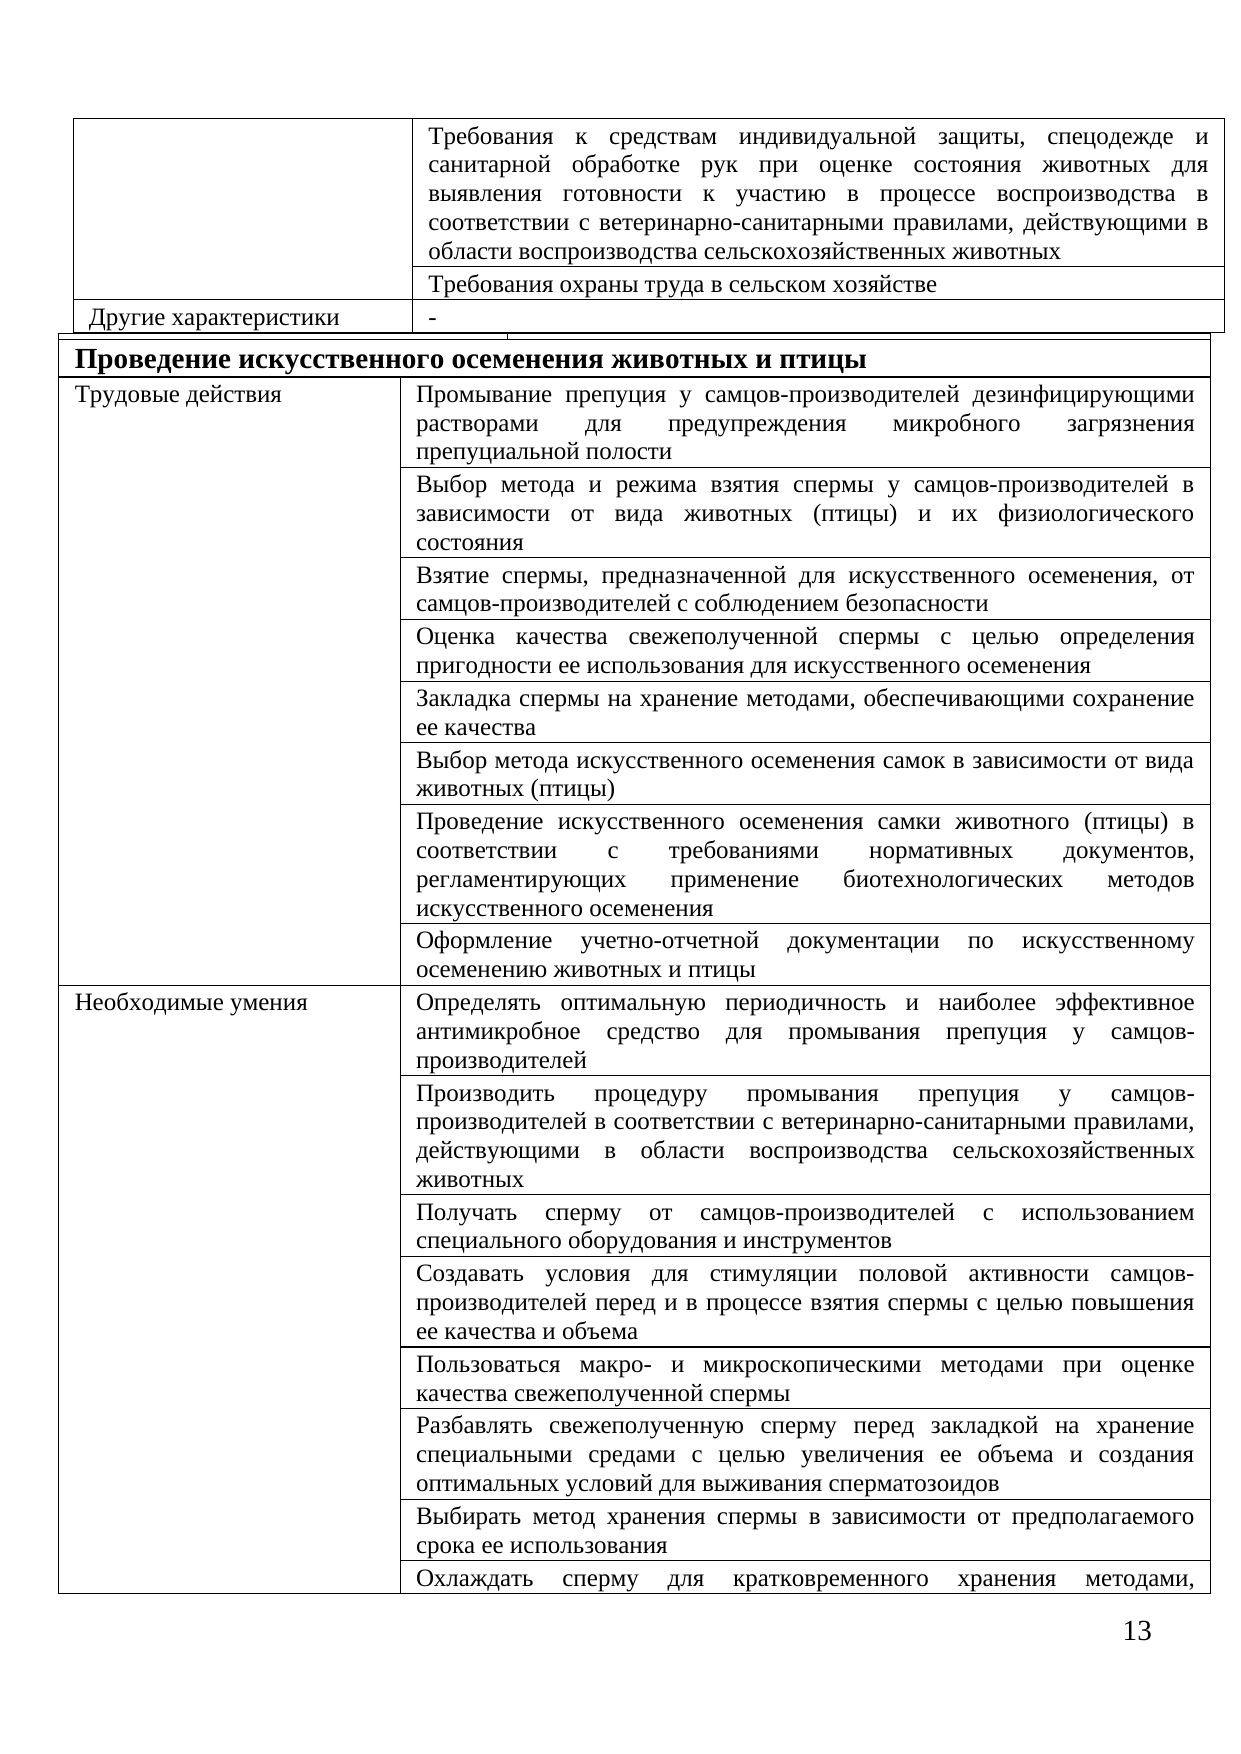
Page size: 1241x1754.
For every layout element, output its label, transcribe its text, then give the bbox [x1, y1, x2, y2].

table_cell Взятие спермы, предназначенной для искусственного осеменения, от самцов-производителей с соблюдением безопасности [401, 558, 1210, 619]
table_cell - [413, 300, 1224, 332]
table_cell Выбирать метод хранения спермы в зависимости от предполагаемого срока ее использования [401, 1500, 1210, 1560]
table_header [508, 334, 1210, 339]
table_cell Проведение искусственного осеменения самки животного (птицы) в соответствии с требованиями нормативных документов, регламентирующих применение биотехнологических методов искусственного осеменения [401, 805, 1210, 923]
table_cell Трудовые действия [59, 378, 400, 985]
table_cell Пользоваться макро- и микроскопическими методами при оценке качества свежеполученной спермы [401, 1348, 1210, 1408]
table_cell Необходимые умения [59, 986, 400, 1593]
table_cell Другие характеристики [74, 300, 412, 332]
table_cell Проведение искусственного осеменения животных и птицы [59, 340, 1210, 376]
table_cell Промывание препуция у самцов-производителей дезинфицирующими растворами для предупреждения микробного загрязнения препуциальной полости [401, 378, 1210, 467]
table_cell Выбор метода искусственного осеменения самок в зависимости от вида животных (птицы) [401, 743, 1210, 804]
table_cell Определять оптимальную периодичность и наиболее эффективное антимикробное средство для промывания препуция у самцов-производителей [401, 986, 1210, 1075]
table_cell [401, 1561, 1210, 1593]
table_cell Получать сперму от самцов-производителей с использованием специального оборудования и инструментов [401, 1195, 1210, 1256]
table_cell Закладка спермы на хранение методами, обеспечивающими сохранение ее качества [401, 682, 1210, 742]
table_header [59, 334, 507, 339]
table_cell Производить процедуру промывания препуция у самцов-производителей в соответствии с ветеринарно-санитарными правилами, действующими в области воспроизводства сельскохозяйственных животных [401, 1076, 1210, 1194]
table_cell Оформление учетно-отчетной документации по искусственному осеменению животных и птицы [401, 924, 1210, 985]
table_cell Выбор метода и режима взятия спермы у самцов-производителей в зависимости от вида животных (птицы) и их физиологического состояния [401, 468, 1210, 557]
table_cell Требования охраны труда в сельском хозяйстве [413, 267, 1224, 299]
table_cell Разбавлять свежеполученную сперму перед закладкой на хранение специальными средами с целью увеличения ее объема и создания оптимальных условий для выживания сперматозоидов [401, 1409, 1210, 1498]
table_cell Создавать условия для стимуляции половой активности самцов-производителей перед и в процессе взятия спермы с целью повышения ее качества и объема [401, 1257, 1210, 1346]
table_cell Требования к средствам индивидуальной защиты, спецодежде и санитарной обработке рук при оценке состояния животных для выявления готовности к участию в процессе воспроизводства в соответствии с ветеринарно-санитарными правилами, действующими в области воспроизводства сельскохозяйственных животных [413, 119, 1224, 266]
table_cell Оценка качества свежеполученной спермы с целью определения пригодности ее использования для искусственного осеменения [401, 620, 1210, 681]
